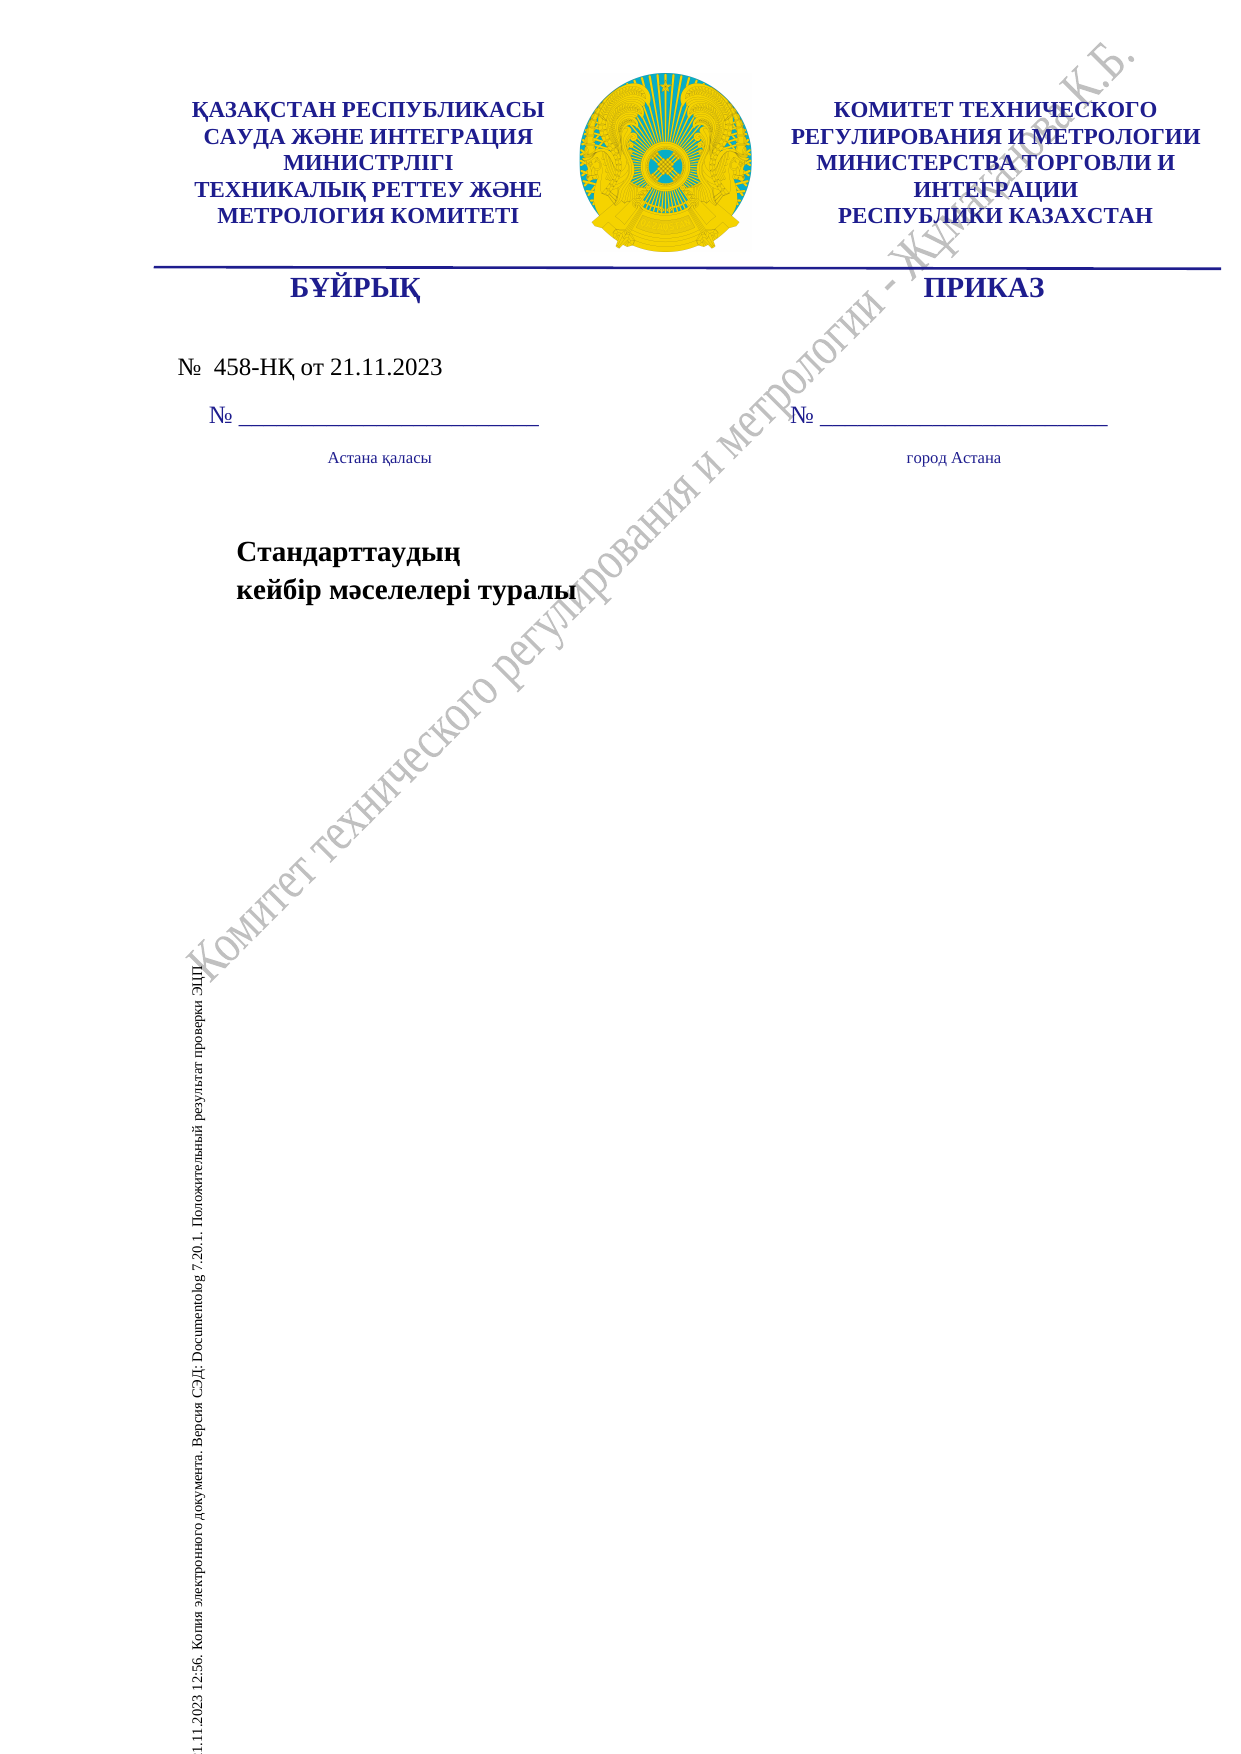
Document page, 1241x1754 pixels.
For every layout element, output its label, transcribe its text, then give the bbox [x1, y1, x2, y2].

text № 458-НҚ от 21.11.2023 [177, 352, 1152, 381]
text кейбір мәселелері туралы [177, 572, 1152, 606]
picture [579, 73, 752, 252]
text Стандарттаудың [177, 534, 1152, 567]
text № ________________________ № _______________________ [177, 400, 1152, 448]
text Астана қаласы город Астана [252, 448, 1152, 467]
